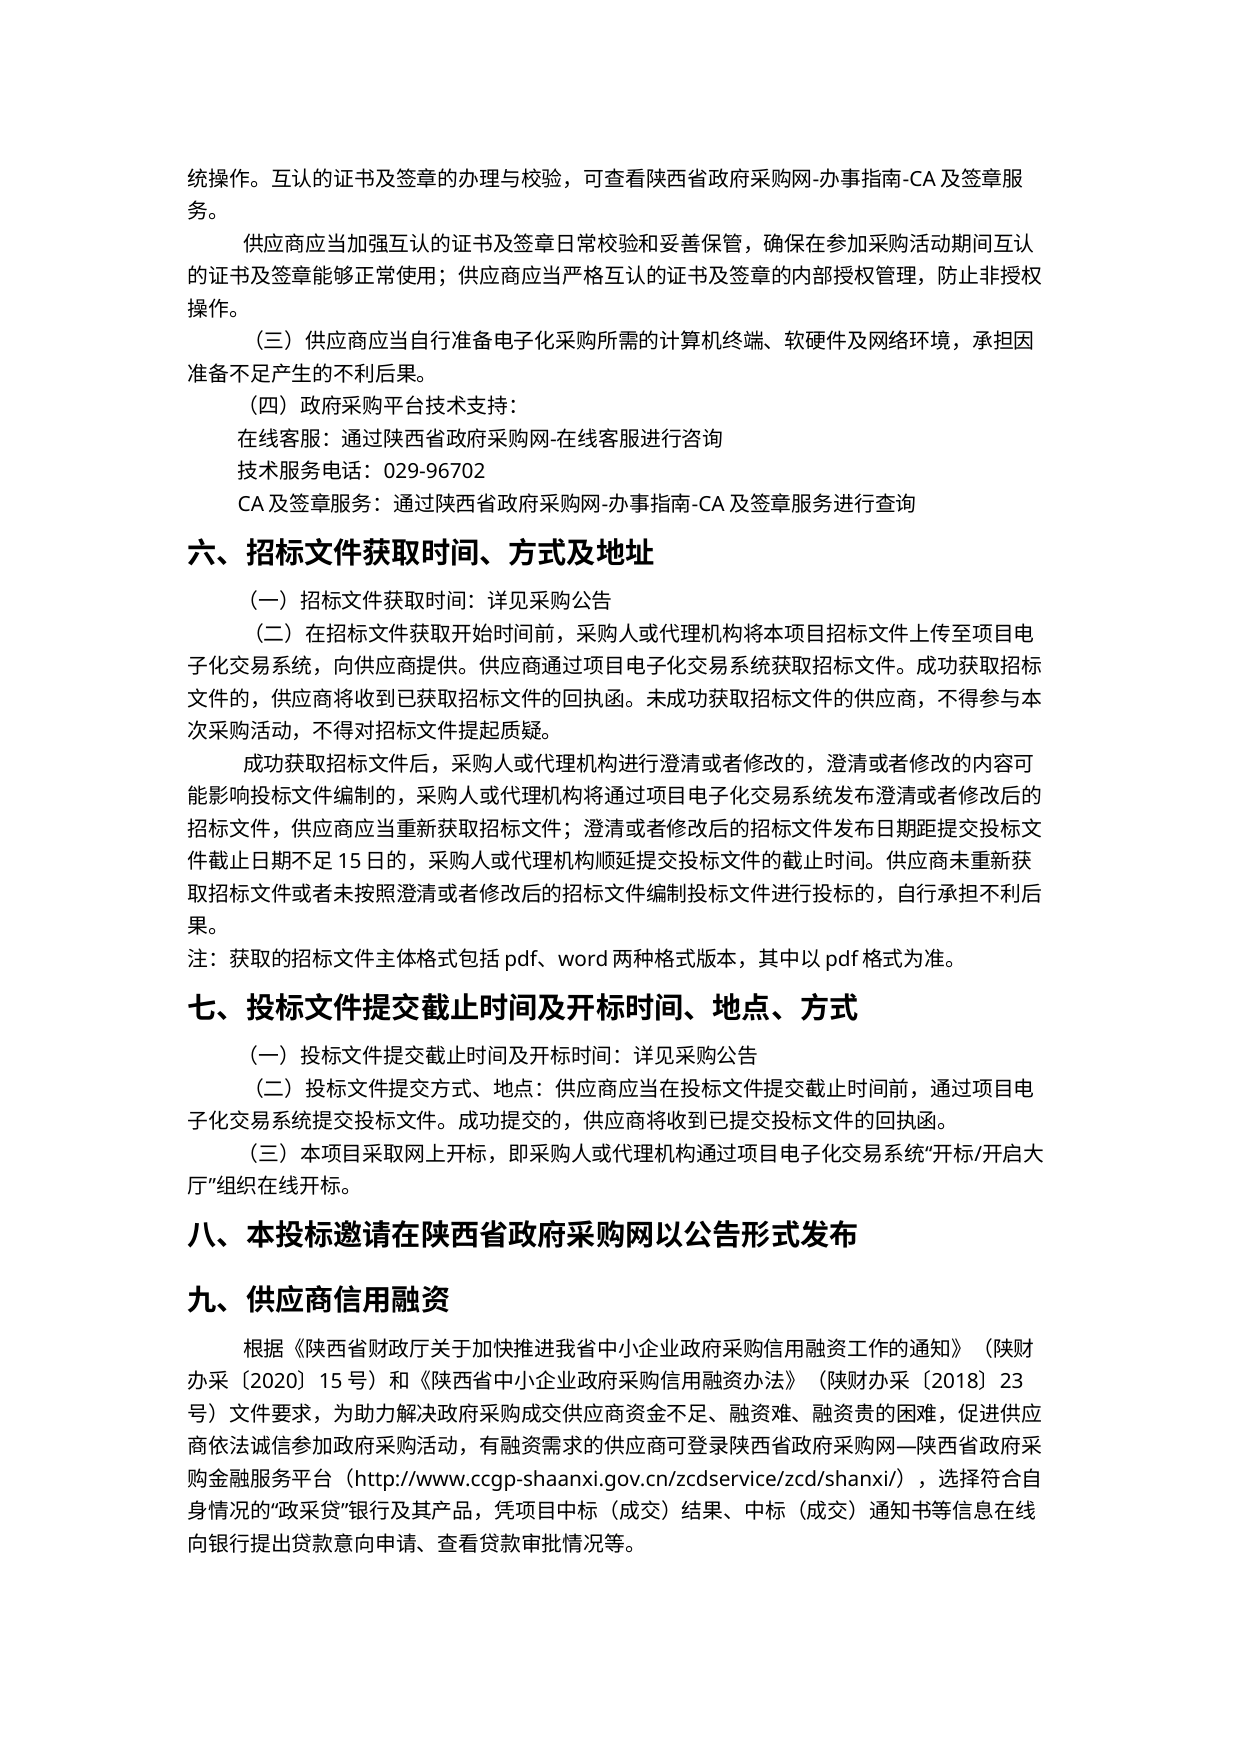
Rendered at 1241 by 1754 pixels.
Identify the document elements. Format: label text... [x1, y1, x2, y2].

text （一）投标文件提交截止时间及开标时间：详见采购公告 [187, 1039, 1053, 1072]
text 七、投标文件提交截止时间及开标时间、地点、方式 [187, 974, 1053, 1039]
text 在线客服：通过陕西省政府采购网-在线客服进行咨询 [187, 422, 1053, 454]
text 六、招标文件获取时间、方式及地址 [187, 519, 1053, 584]
text CA及签章服务：通过陕西省政府采购网-办事指南-CA及签章服务进行查询 [187, 487, 1053, 519]
text 供应商应当加强互认的证书及签章日常校验和妥善保管，确保在参加采购活动期间互认的证书及签章能够正常使用；供应商应当严格互认的证书及签章的内部授权管理，防止非授权操作。 [187, 227, 1053, 324]
text （二）在招标文件获取开始时间前，采购人或代理机构将本项目招标文件上传至项目电子化交易系统，向供应商提供。供应商通过项目电子化交易系统获取招标文件。成功获取招标文件的，供应商将收到已获取招标文件的回执函。未成功获取招标文件的供应商，不得参与本次采购活动，不得对招标文件提起质疑。 [187, 617, 1053, 747]
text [187, 162, 1053, 227]
text 技术服务电话：029-96702 [187, 454, 1053, 487]
text （二）投标文件提交方式、地点：供应商应当在投标文件提交截止时间前，通过项目电子化交易系统提交投标文件。成功提交的，供应商将收到已提交投标文件的回执函。 [187, 1072, 1053, 1137]
text （四）政府采购平台技术支持： [187, 389, 1053, 422]
text 九、供应商信用融资 [187, 1267, 1053, 1332]
text 成功获取招标文件后，采购人或代理机构进行澄清或者修改的，澄清或者修改的内容可能影响投标文件编制的，采购人或代理机构将通过项目电子化交易系统发布澄清或者修改后的招标文件，供应商应当重新获取招标文件；澄清或者修改后的招标文件发布日期距提交投标文件截止日期不足15日的，采购人或代理机构顺延提交投标文件的截止时间。供应商未重新获取招标文件或者未按照澄清或者修改后的招标文件编制投标文件进行投标的，自行承担不利后果。 [187, 747, 1053, 942]
text （一）招标文件获取时间：详见采购公告 [187, 584, 1053, 617]
text 注：获取的招标文件主体格式包括pdf、word两种格式版本，其中以pdf格式为准。 [187, 942, 1053, 974]
text （三）本项目采取网上开标，即采购人或代理机构通过项目电子化交易系统“开标/开启大厅”组织在线开标。 [187, 1137, 1053, 1202]
text 根据《陕西省财政厅关于加快推进我省中小企业政府采购信用融资工作的通知》（陕财办采〔2020〕15 号）和《陕西省中小企业政府采购信用融资办法》（陕财办采〔2018〕23 号）文件要求，为助力解决政府采购成交供应商资金不足、融资难、融资贵的困难，促进供应商依法诚信参加政府采购活动，有融资需求的供应商可登录陕西省政府采购网—陕西省政府采购金融服务平台（http://www.ccgp-shaanxi.gov.cn/zcdservice/zcd/shanxi/），选择符合自身情况的“政采贷”银行及其产品，凭项目中标（成交）结果、中标（成交）通知书等信息在线向银行提出贷款意向申请、查看贷款审批情况等。 [187, 1332, 1053, 1559]
text 八、本投标邀请在陕西省政府采购网以公告形式发布 [187, 1202, 1053, 1267]
text （三）供应商应当自行准备电子化采购所需的计算机终端、软硬件及网络环境，承担因准备不足产生的不利后果。 [187, 324, 1053, 389]
